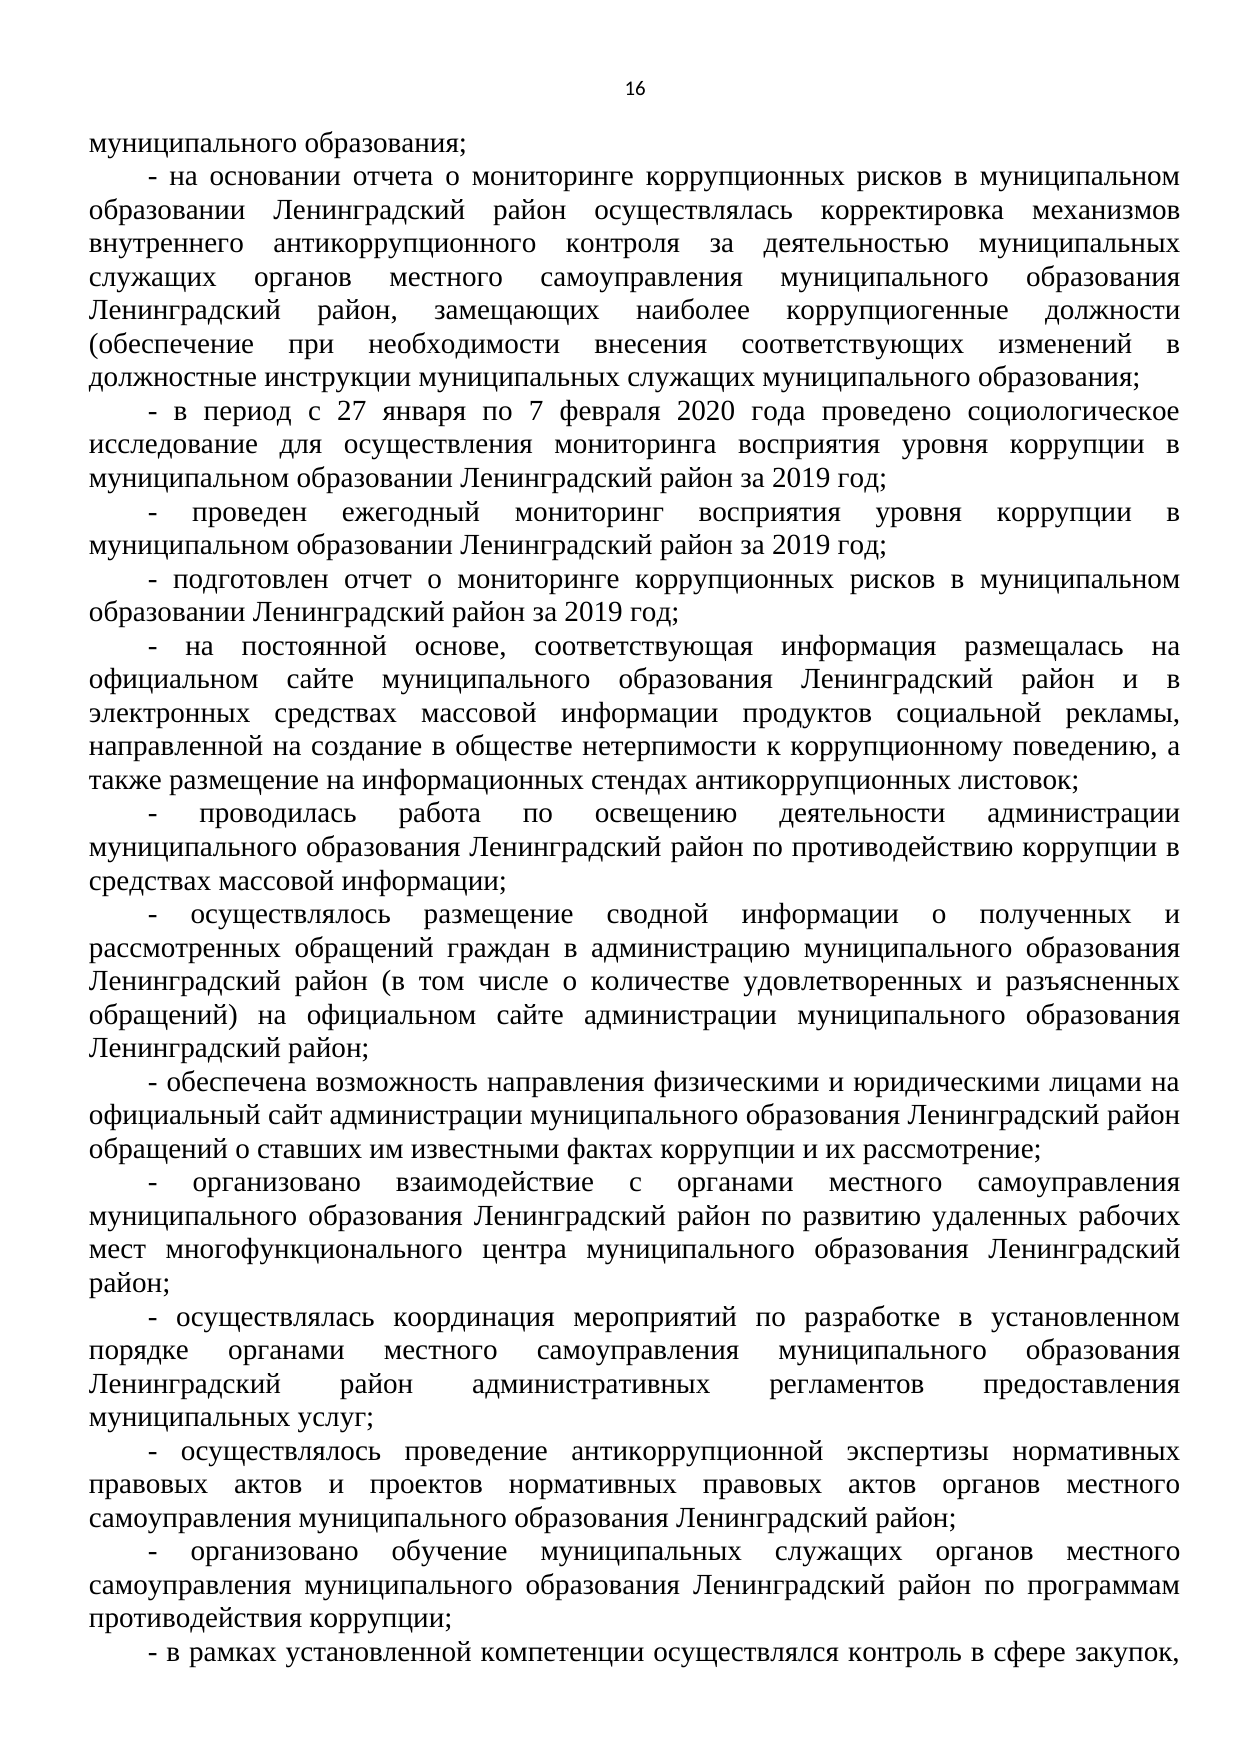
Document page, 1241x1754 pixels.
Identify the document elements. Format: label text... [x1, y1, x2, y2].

text - подготовлен отчет о мониторинге коррупционных рисков в муниципальном образовании Ленинградский район за 2019 год; [89, 561, 1181, 628]
text - осуществлялось размещение сводной информации о полученных и рассмотренных обращений граждан в администрацию муниципального образования Ленинградский район (в том числе о количестве удовлетворенных и разъясненных обращений) на официальном сайте администрации муниципального образования Ленинградский район; [89, 896, 1181, 1064]
text - на постоянной основе, соответствующая информация размещалась на официальном сайте муниципального образования Ленинградский район и в электронных средствах массовой информации продуктов социальной рекламы, направленной на создание в обществе нетерпимости к коррупционному поведению, а также размещение на информационных стендах антикоррупционных листовок; [89, 628, 1181, 796]
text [89, 1634, 1181, 1668]
text - обеспечена возможность направления физическими и юридическими лицами на официальный сайт администрации муниципального образования Ленинградский район обращений о ставших им известными фактах коррупции и их рассмотрение; [89, 1064, 1181, 1164]
text - проводилась работа по освещению деятельности администрации муниципального образования Ленинградский район по противодействию коррупции в средствах массовой информации; [89, 796, 1181, 896]
text - на основании отчета о мониторинге коррупционных рисков в муниципальном образовании Ленинградский район осуществлялась корректировка механизмов внутреннего антикоррупционного контроля за деятельностью муниципальных служащих органов местного самоуправления муниципального образования Ленинградский район, замещающих наиболее коррупциогенные должности (обеспечение при необходимости внесения соответствующих изменений в должностные инструкции муниципальных служащих муниципального образования; [89, 158, 1181, 393]
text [89, 125, 1181, 158]
text - в период с 27 января по 7 февраля 2020 года проведено социологическое исследование для осуществления мониторинга восприятия уровня коррупции в муниципальном образовании Ленинградский район за 2019 год; [89, 393, 1181, 494]
text - проведен ежегодный мониторинг восприятия уровня коррупции в муниципальном образовании Ленинградский район за 2019 год; [89, 494, 1181, 561]
text - организовано обучение муниципальных служащих органов местного самоуправления муниципального образования Ленинградский район по программам противодействия коррупции; [89, 1533, 1181, 1634]
text - организовано взаимодействие с органами местного самоуправления муниципального образования Ленинградский район по развитию удаленных рабочих мест многофункционального центра муниципального образования Ленинградский район; [89, 1164, 1181, 1299]
text - осуществлялась координация мероприятий по разработке в установленном порядке органами местного самоуправления муниципального образования Ленинградский район административных регламентов предоставления муниципальных услуг; [89, 1299, 1181, 1433]
text - осуществлялось проведение антикоррупционной экспертизы нормативных правовых актов и проектов нормативных правовых актов органов местного самоуправления муниципального образования Ленинградский район; [89, 1433, 1181, 1533]
